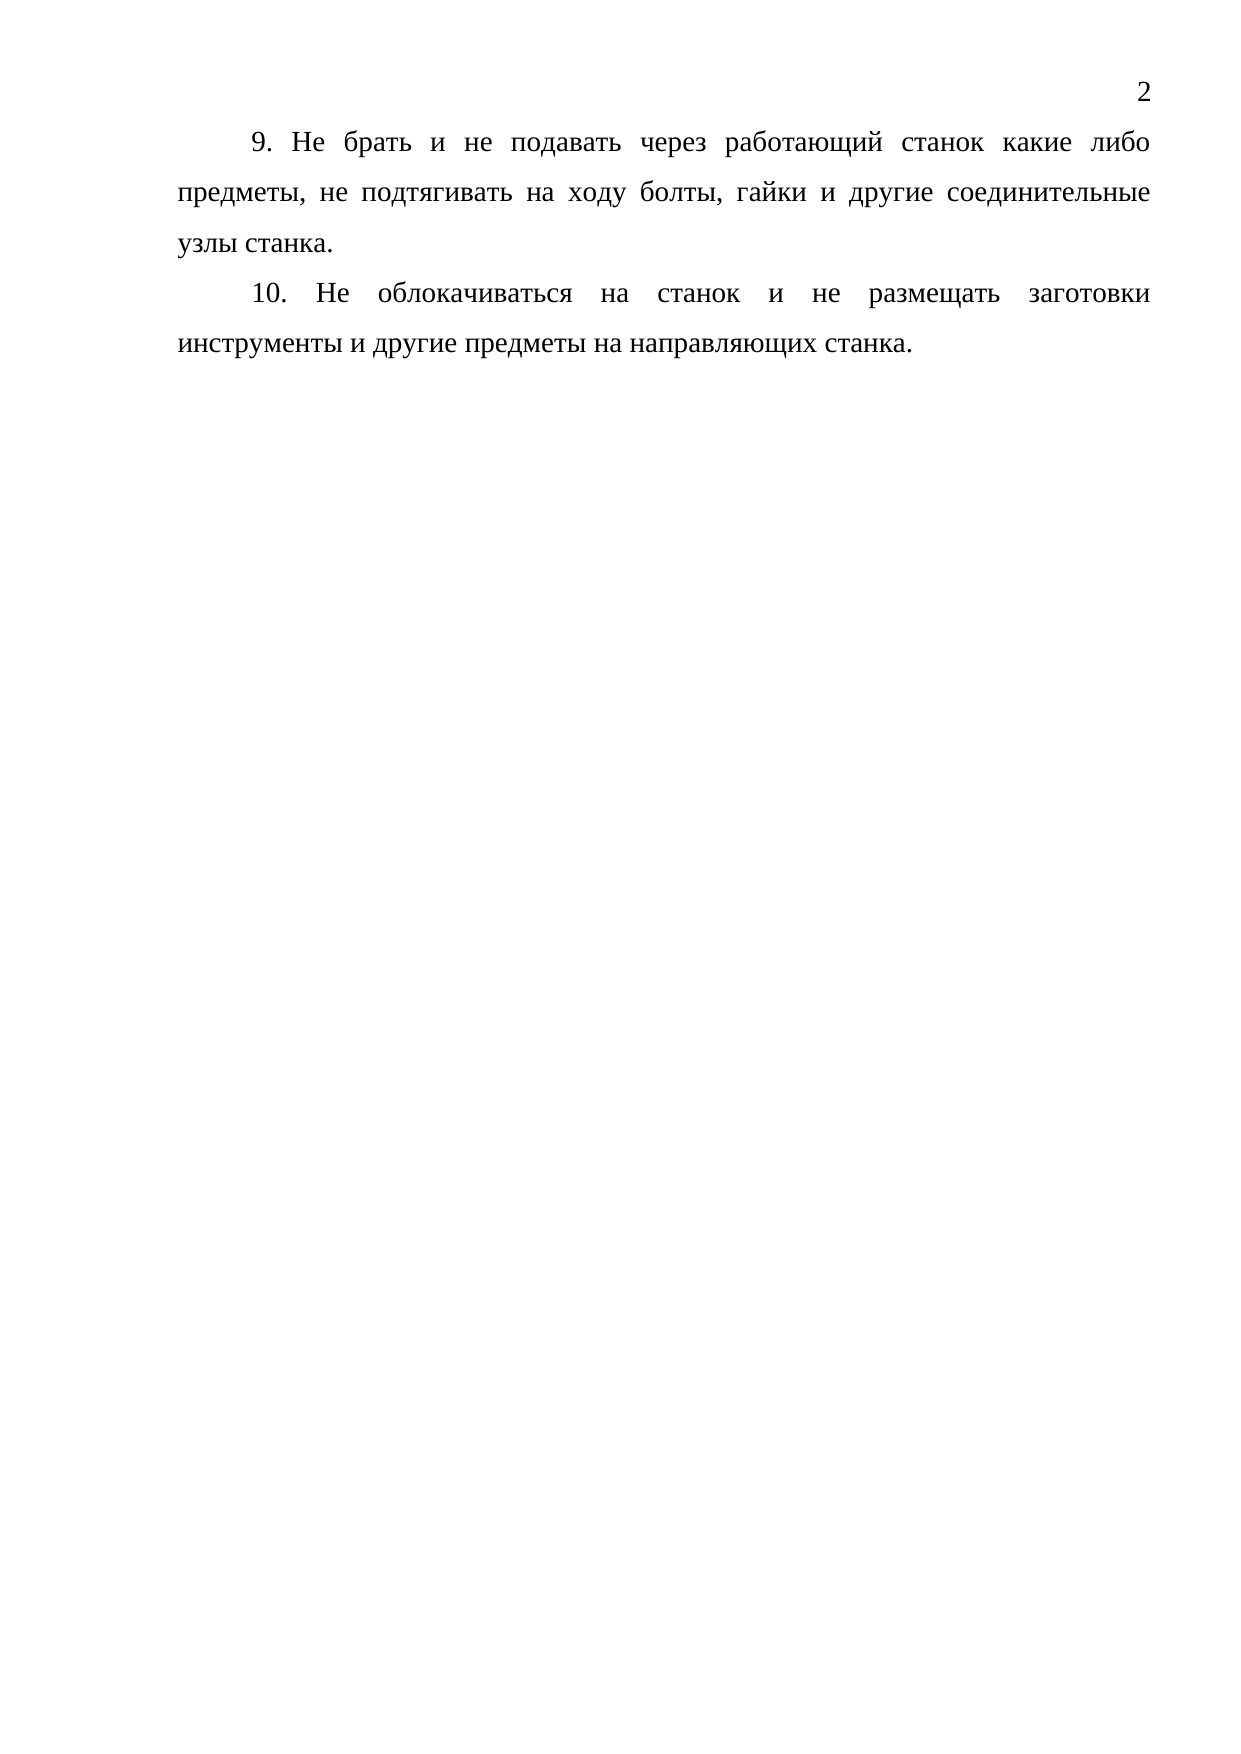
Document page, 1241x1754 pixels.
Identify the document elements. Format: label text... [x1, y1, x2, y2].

text 10. Не облокачиваться на станок и не размещать заготовки инструменты и другие предметы на направляющих станка. [177, 275, 1152, 359]
text 9. Не брать и не подавать через работающий станок какие либо предметы, не подтягивать на ходу болты, гайки и другие соединительные узлы станка. [177, 124, 1152, 258]
